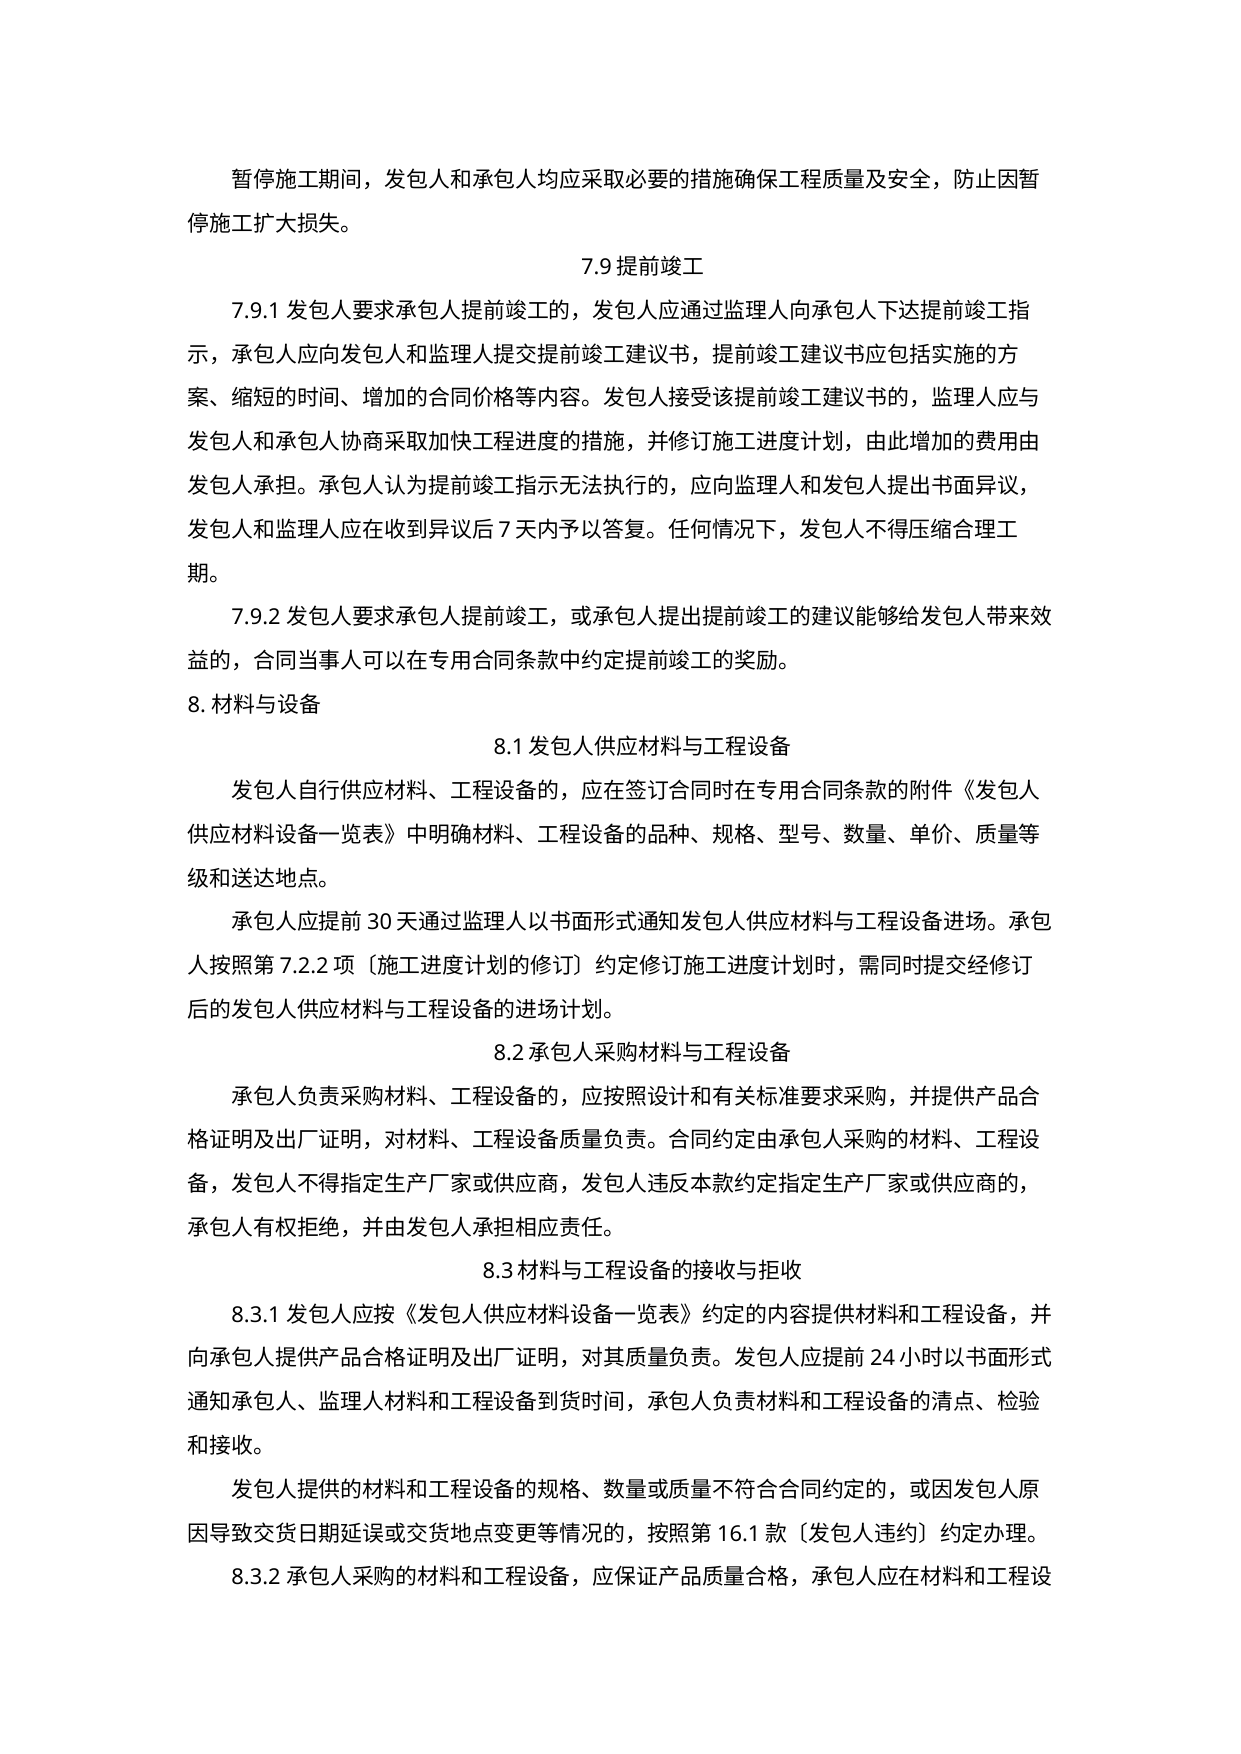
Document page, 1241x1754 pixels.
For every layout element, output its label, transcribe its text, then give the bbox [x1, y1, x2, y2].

text 暂停施工期间，发包人和承包人均应采取必要的措施确保工程质量及安全，防止因暂停施工扩大损失。 [187, 162, 1053, 238]
text 8.3.1 发包人应按《发包人供应材料设备一览表》约定的内容提供材料和工程设备，并向承包人提供产品合格证明及出厂证明，对其质量负责。发包人应提前24小时以书面形式通知承包人、监理人材料和工程设备到货时间，承包人负责材料和工程设备的清点、检验和接收。 [187, 1296, 1053, 1460]
subtitle 8.2承包人采购材料与工程设备 [188, 1035, 1053, 1068]
subtitle 8. 材料与设备 [187, 686, 1053, 719]
text 承包人负责采购材料、工程设备的，应按照设计和有关标准要求采购，并提供产品合格证明及出厂证明，对材料、工程设备质量负责。合同约定由承包人采购的材料、工程设备，发包人不得指定生产厂家或供应商，发包人违反本款约定指定生产厂家或供应商的，承包人有权拒绝，并由发包人承担相应责任。 [187, 1078, 1053, 1242]
text 发包人提供的材料和工程设备的规格、数量或质量不符合合同约定的，或因发包人原因导致交货日期延误或交货地点变更等情况的，按照第16.1款〔发包人违约〕约定办理。 [187, 1471, 1053, 1548]
text 7.9.1 发包人要求承包人提前竣工的，发包人应通过监理人向承包人下达提前竣工指示，承包人应向发包人和监理人提交提前竣工建议书，提前竣工建议书应包括实施的方案、缩短的时间、增加的合同价格等内容。发包人接受该提前竣工建议书的，监理人应与发包人和承包人协商采取加快工程进度的措施，并修订施工进度计划，由此增加的费用由发包人承担。承包人认为提前竣工指示无法执行的，应向监理人和发包人提出书面异议，发包人和监理人应在收到异议后7天内予以答复。任何情况下，发包人不得压缩合理工期。 [187, 292, 1053, 588]
subtitle 7.9提前竣工 [188, 249, 1053, 282]
subtitle 8.3材料与工程设备的接收与拒收 [188, 1253, 1053, 1286]
text 发包人自行供应材料、工程设备的，应在签订合同时在专用合同条款的附件《发包人供应材料设备一览表》中明确材料、工程设备的品种、规格、型号、数量、单价、质量等级和送达地点。 [187, 773, 1053, 893]
text 7.9.2 发包人要求承包人提前竣工，或承包人提出提前竣工的建议能够给发包人带来效益的，合同当事人可以在专用合同条款中约定提前竣工的奖励。 [187, 599, 1053, 675]
subtitle 8.1发包人供应材料与工程设备 [188, 730, 1053, 762]
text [187, 1559, 1053, 1591]
text 承包人应提前30天通过监理人以书面形式通知发包人供应材料与工程设备进场。承包人按照第7.2.2项〔施工进度计划的修订〕约定修订施工进度计划时，需同时提交经修订后的发包人供应材料与工程设备的进场计划。 [187, 904, 1053, 1024]
